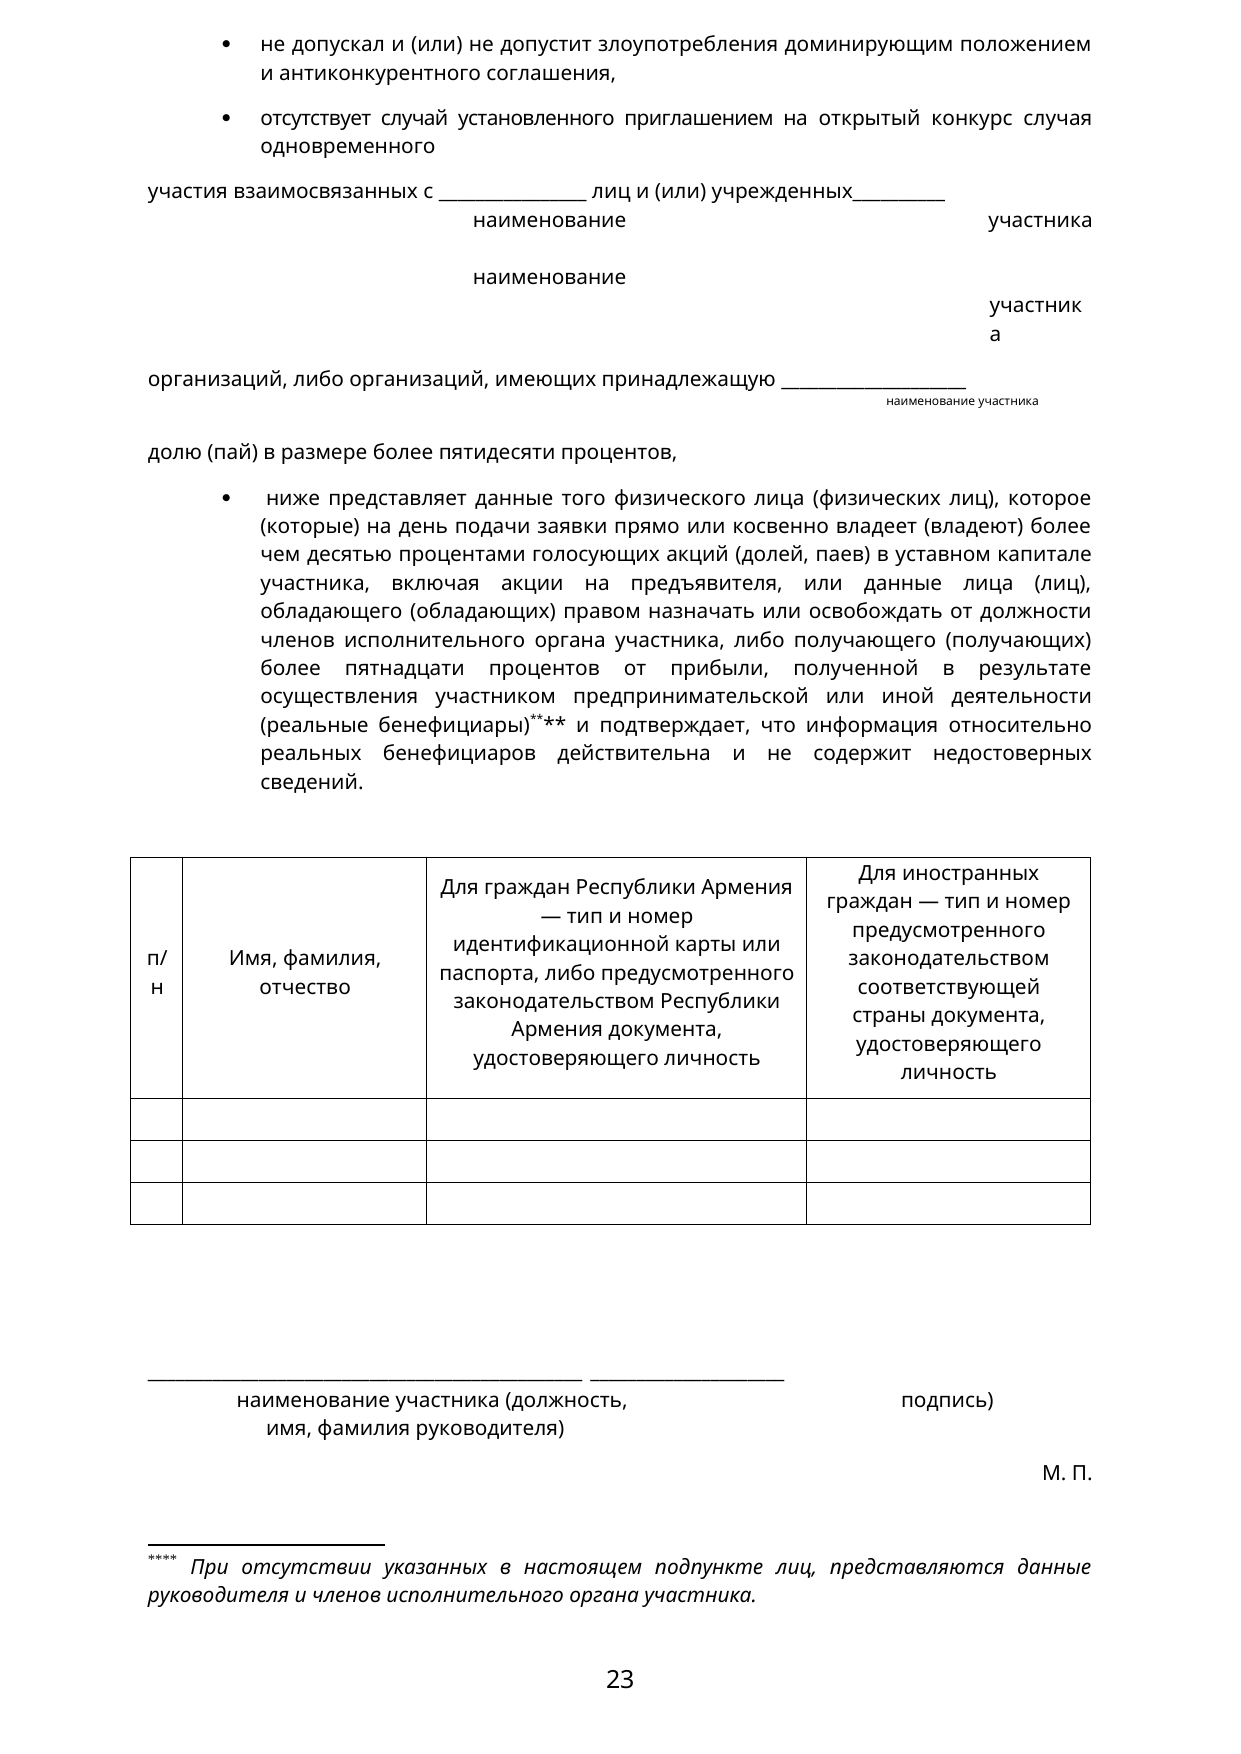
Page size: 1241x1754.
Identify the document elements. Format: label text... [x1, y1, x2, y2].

text наименование участника наименование [473, 205, 1092, 290]
text участника [989, 290, 1092, 347]
table_cell [131, 1183, 182, 1224]
table_cell [131, 1141, 182, 1182]
list не допускал и (или) не допустит злоупотребления доминирующим положением и антиконкурентного соглашения, [223, 29, 1092, 86]
table_cell [427, 1099, 806, 1140]
text имя, фамилия руководителя) [266, 1413, 1092, 1442]
table_header Для граждан Республики Армения — тип и номер идентификационной карты или паспорта, либо предусмотренного законодательством Республики Армения документа, удостоверяющего личность [427, 858, 806, 1098]
table_header Для иностранных граждан — тип и номер предусмотренного законодательством соответствующей страны документа, удостоверяющего личность [807, 858, 1090, 1098]
text М. П. [148, 1458, 1092, 1487]
list отсутствует случай установленного приглашением на открытый конкурс случая одновременного [223, 103, 1092, 160]
table_cell [427, 1141, 806, 1182]
text наименование участника (должность, подпись) [236, 1385, 1092, 1413]
table_cell [183, 1183, 426, 1224]
table_cell [183, 1099, 426, 1140]
table_cell [183, 1141, 426, 1182]
text наименование участника [886, 392, 1092, 421]
text долю (пай) в размере более пятидесяти процентов, [148, 437, 1092, 466]
table_cell [131, 1099, 182, 1140]
text организаций, либо организаций, имеющих принадлежащую ____________________ [148, 364, 1092, 392]
list ниже представляет данные того физического лица (физических лиц), которое (которые) на день подачи заявки прямо или косвенно владеет (владеют) более чем десятью процентами голосующих акций (долей, паев) в уставном капитале участника, включая акции на предъявителя, или данные лица (лиц), обладающего (обладающих) правом назначать или освобождать от должности членов исполнительного органа участника, либо получающего (получающих) более пятнадцати процентов от прибыли, полученной в результате осуществления участником предпринимательской или иной деятельности (реальные бенефициары)** и подтверждает, что информация относительно реальных бенефициаров действительна и не содержит недостоверных сведений. [223, 483, 1092, 795]
table_cell [807, 1141, 1090, 1182]
text участия взаимосвязанных с ________________ лиц и (или) учрежденных__________ [148, 177, 1092, 205]
table_cell [807, 1099, 1090, 1140]
table_cell [427, 1183, 806, 1224]
table_header п/н [131, 858, 182, 1098]
table_cell [807, 1183, 1090, 1224]
text _______________________________________________ _____________________ [148, 1356, 1092, 1385]
table_header Имя, фамилия, отчество [183, 858, 426, 1098]
